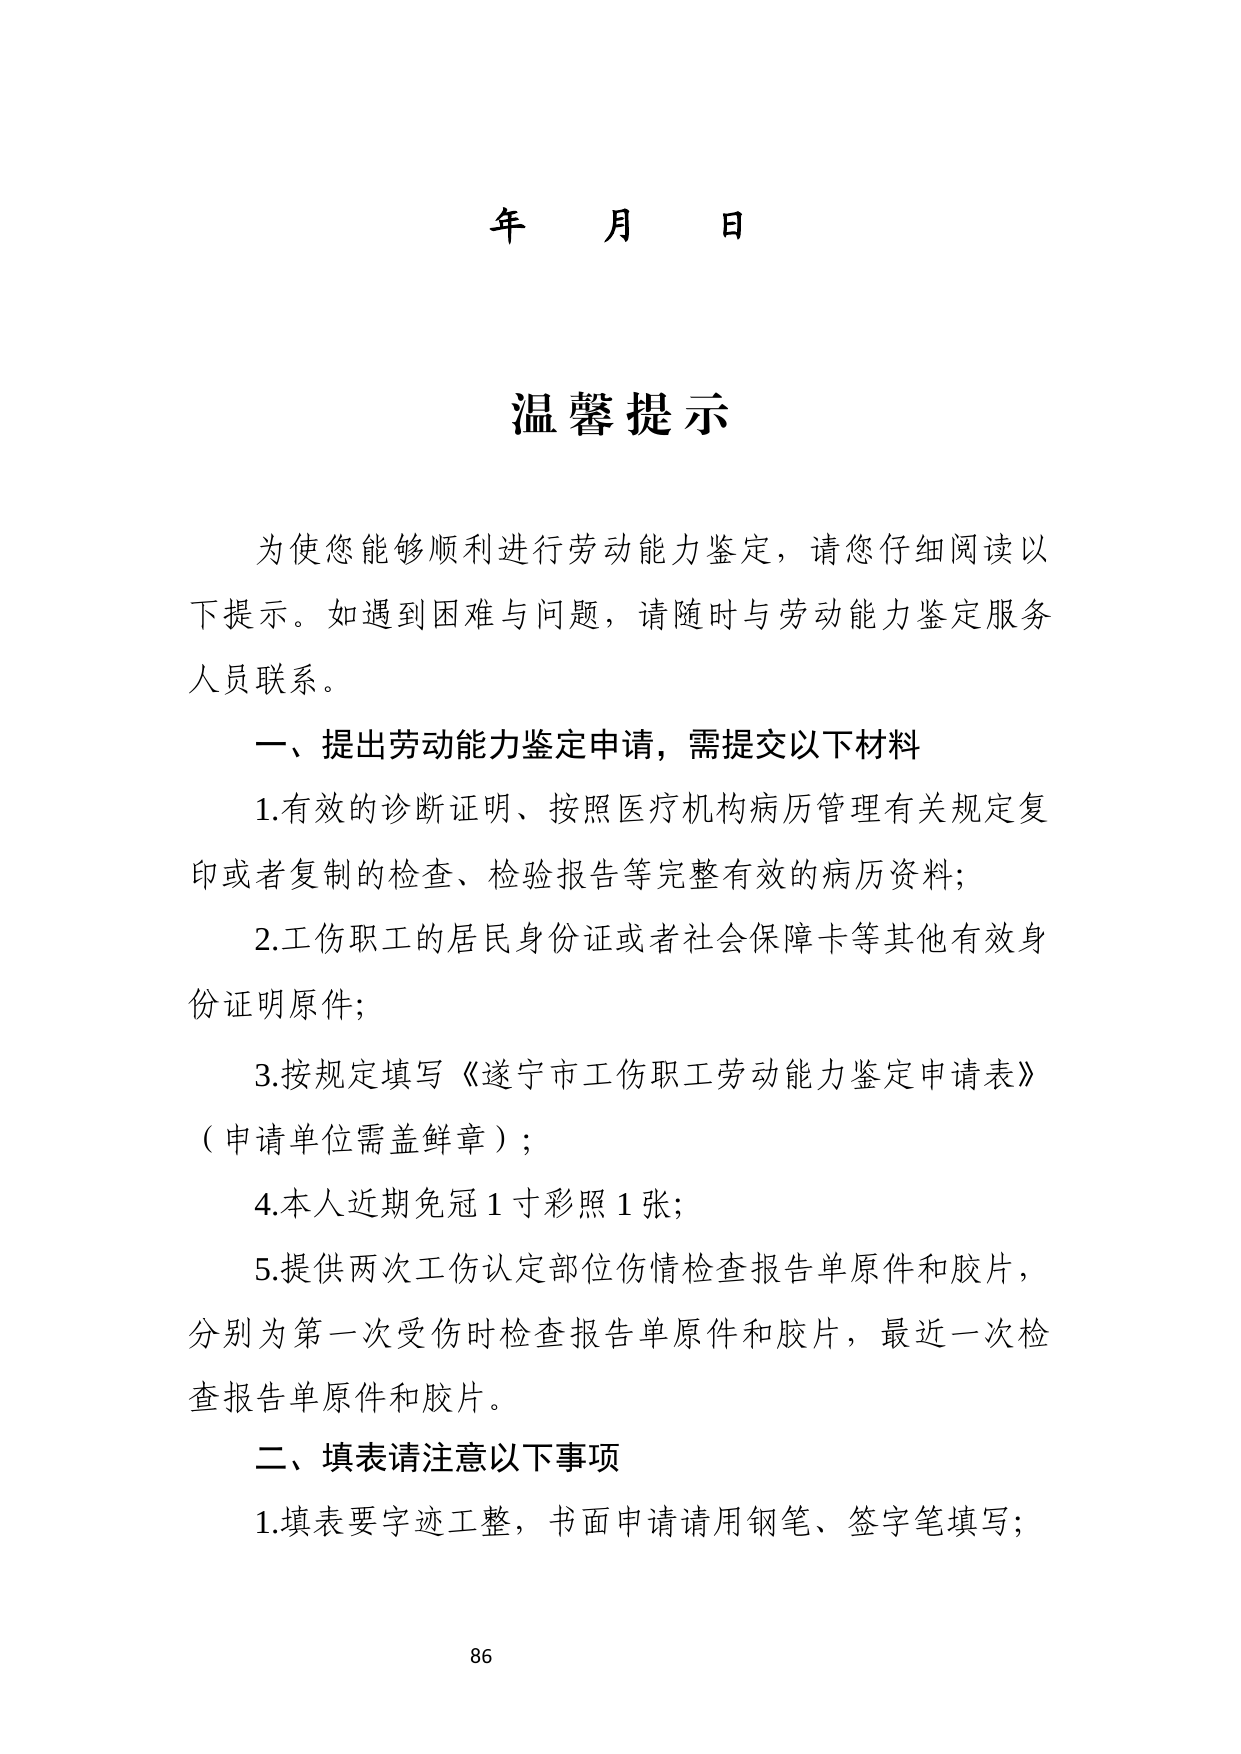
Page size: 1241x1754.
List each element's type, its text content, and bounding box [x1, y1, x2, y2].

text 一、提出劳动能力鉴定申请，需提交以下材料 [187, 710, 1053, 775]
text 3.按规定填写《遂宁市工伤职工劳动能力鉴定申请表》（申请单位需盖鲜章）； [187, 1035, 1053, 1164]
text 1.有效的诊断证明、按照医疗机构病历管理有关规定复印或者复制的检查、检验报告等完整有效的病历资料； [187, 775, 1053, 905]
text 5.提供两次工伤认定部位伤情检查报告单原件和胶片，分别为第一次受伤时检查报告单原件和胶片，最近一次检查报告单原件和胶片。 [187, 1229, 1053, 1422]
text 4.本人近期免冠1寸彩照1张； [187, 1164, 1053, 1229]
text 年 月 日 [187, 190, 1053, 255]
text 二、填表请注意以下事项 [187, 1422, 1053, 1487]
text 为使您能够顺利进行劳动能力鉴定，请您仔细阅读以下提示。如遇到困难与问题，请随时与劳动能力鉴定服务人员联系。 [187, 515, 1053, 710]
text 1.填表要字迹工整，书面申请请用钢笔、签字笔填写； [187, 1487, 1053, 1552]
text 2.工伤职工的居民身份证或者社会保障卡等其他有效身份证明原件； [187, 905, 1053, 1035]
text 温 馨 提 示 [187, 385, 1053, 450]
